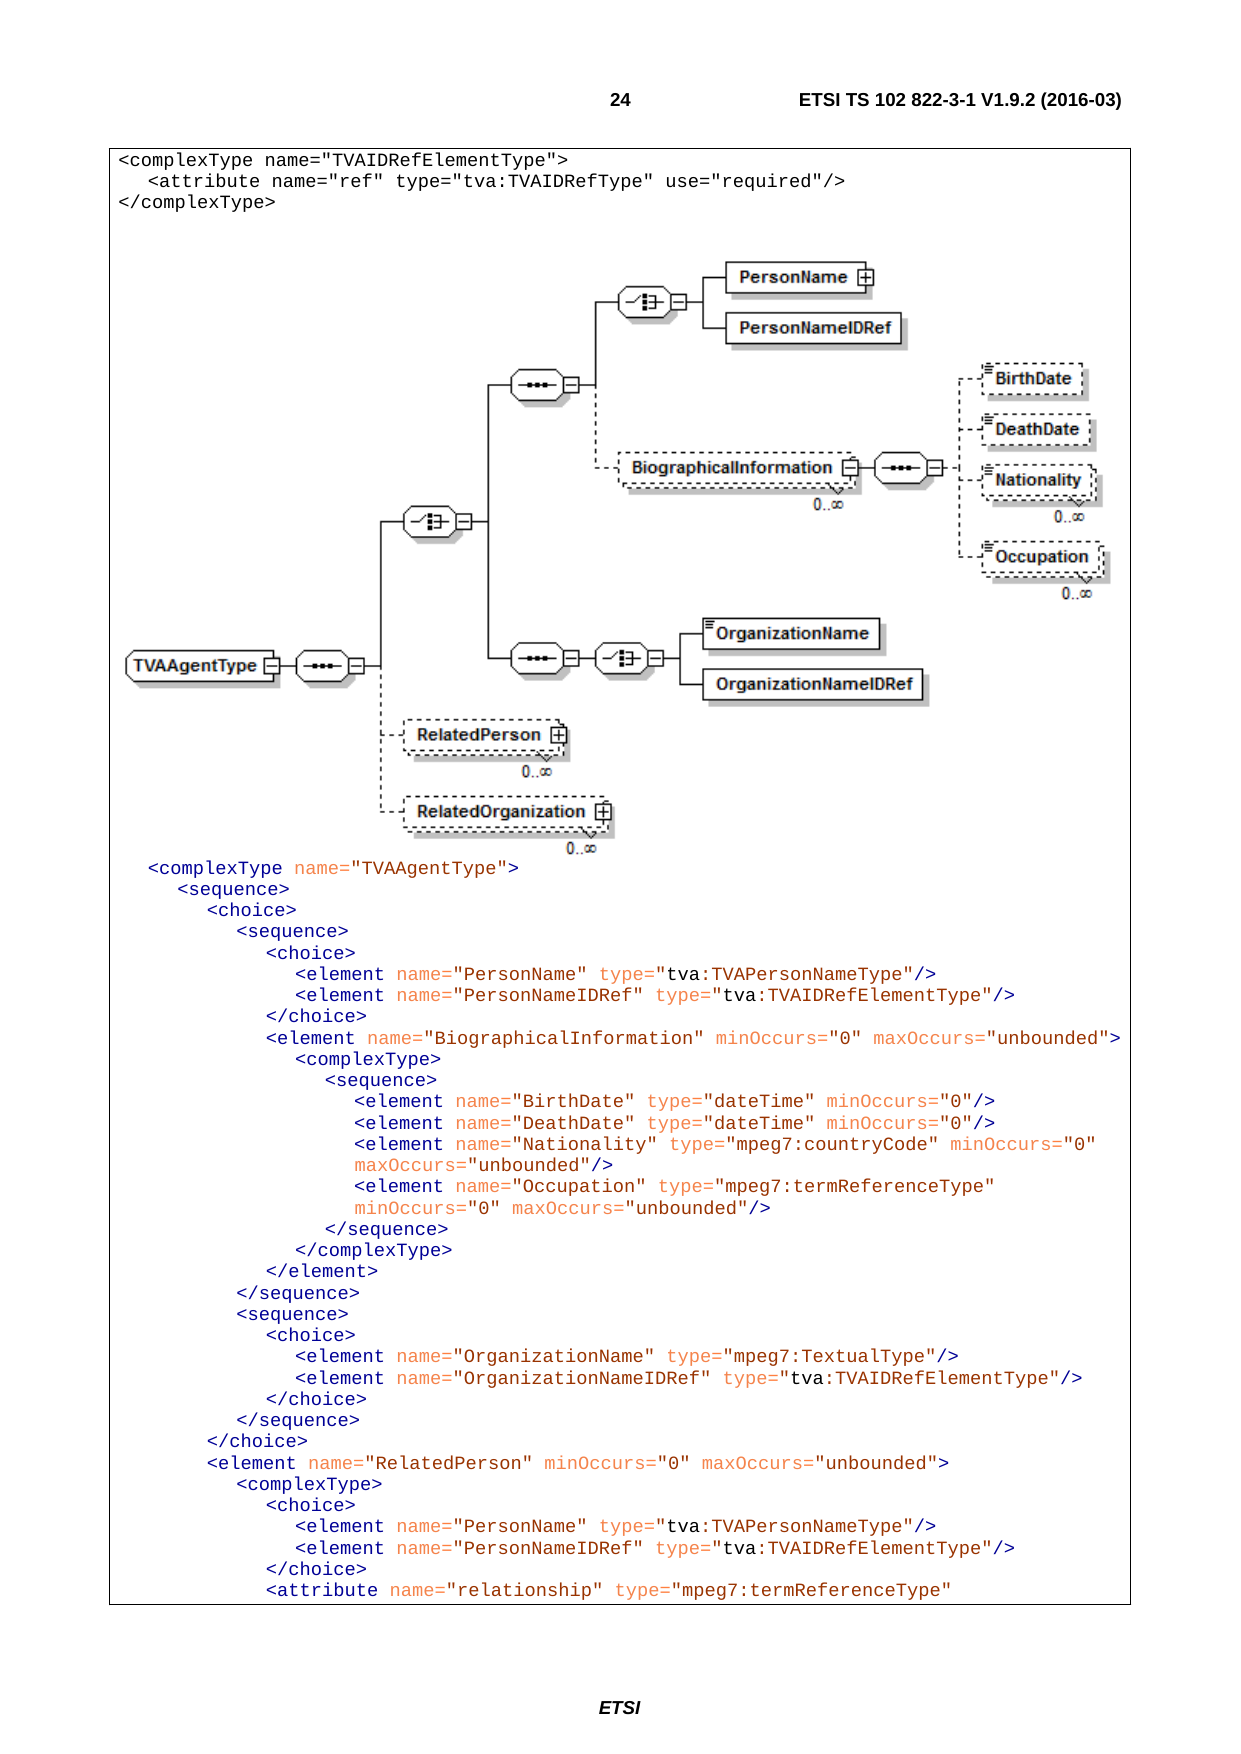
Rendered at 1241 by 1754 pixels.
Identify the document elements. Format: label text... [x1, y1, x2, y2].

text <element name="RelatedPerson" minOccurs="0" maxOccurs="unbounded"> <complexType> <choice> <element name="PersonName" type="tva:TVAPersonNameType"/> <element name="PersonNameIDRef" type="tva:TVAIDRefElementType"/> </choice> <attribute name="relationship" type="mpeg7:termReferenceType" [110, 1450, 1130, 1604]
text minOccurs="0" maxOccurs="unbounded"/> </sequence> </complexType> </element> [118, 1198, 1122, 1283]
text maxOccurs="unbounded"/> <element name="Occupation" type="mpeg7:termReferenceType" [118, 1156, 1122, 1198]
text <complexType name="TVAIDRefElementType"> [110, 149, 1130, 172]
text <sequence> <choice> <element name="PersonName" type="tva:TVAPersonNameType"/> <element name="PersonNameIDRef" type="tva:TVAIDRefElementType"/> </choice> [118, 922, 1122, 1028]
picture [118, 254, 1123, 859]
text <complexType name="TVAAgentType"> <sequence> <choice> [118, 859, 1122, 922]
text </complexType> [118, 193, 1122, 214]
text <attribute name="ref" type="tva:TVAIDRefType" use="required"/> [118, 172, 1122, 193]
text </sequence> <sequence> <choice> <element name="OrganizationName" type="mpeg7:TextualType"/> <element name="OrganizationNameIDRef" type="tva:TVAIDRefElementType"/> </choice> </sequence> </choice> [118, 1283, 1122, 1450]
text <element name="BiographicalInformation" minOccurs="0" maxOccurs="unbounded"> <complexType> <sequence> <element name="BirthDate" type="dateTime" minOccurs="0"/> <element name="DeathDate" type="dateTime" minOccurs="0"/> <element name="Nationality" type="mpeg7:countryCode" minOccurs="0" [118, 1028, 1122, 1156]
